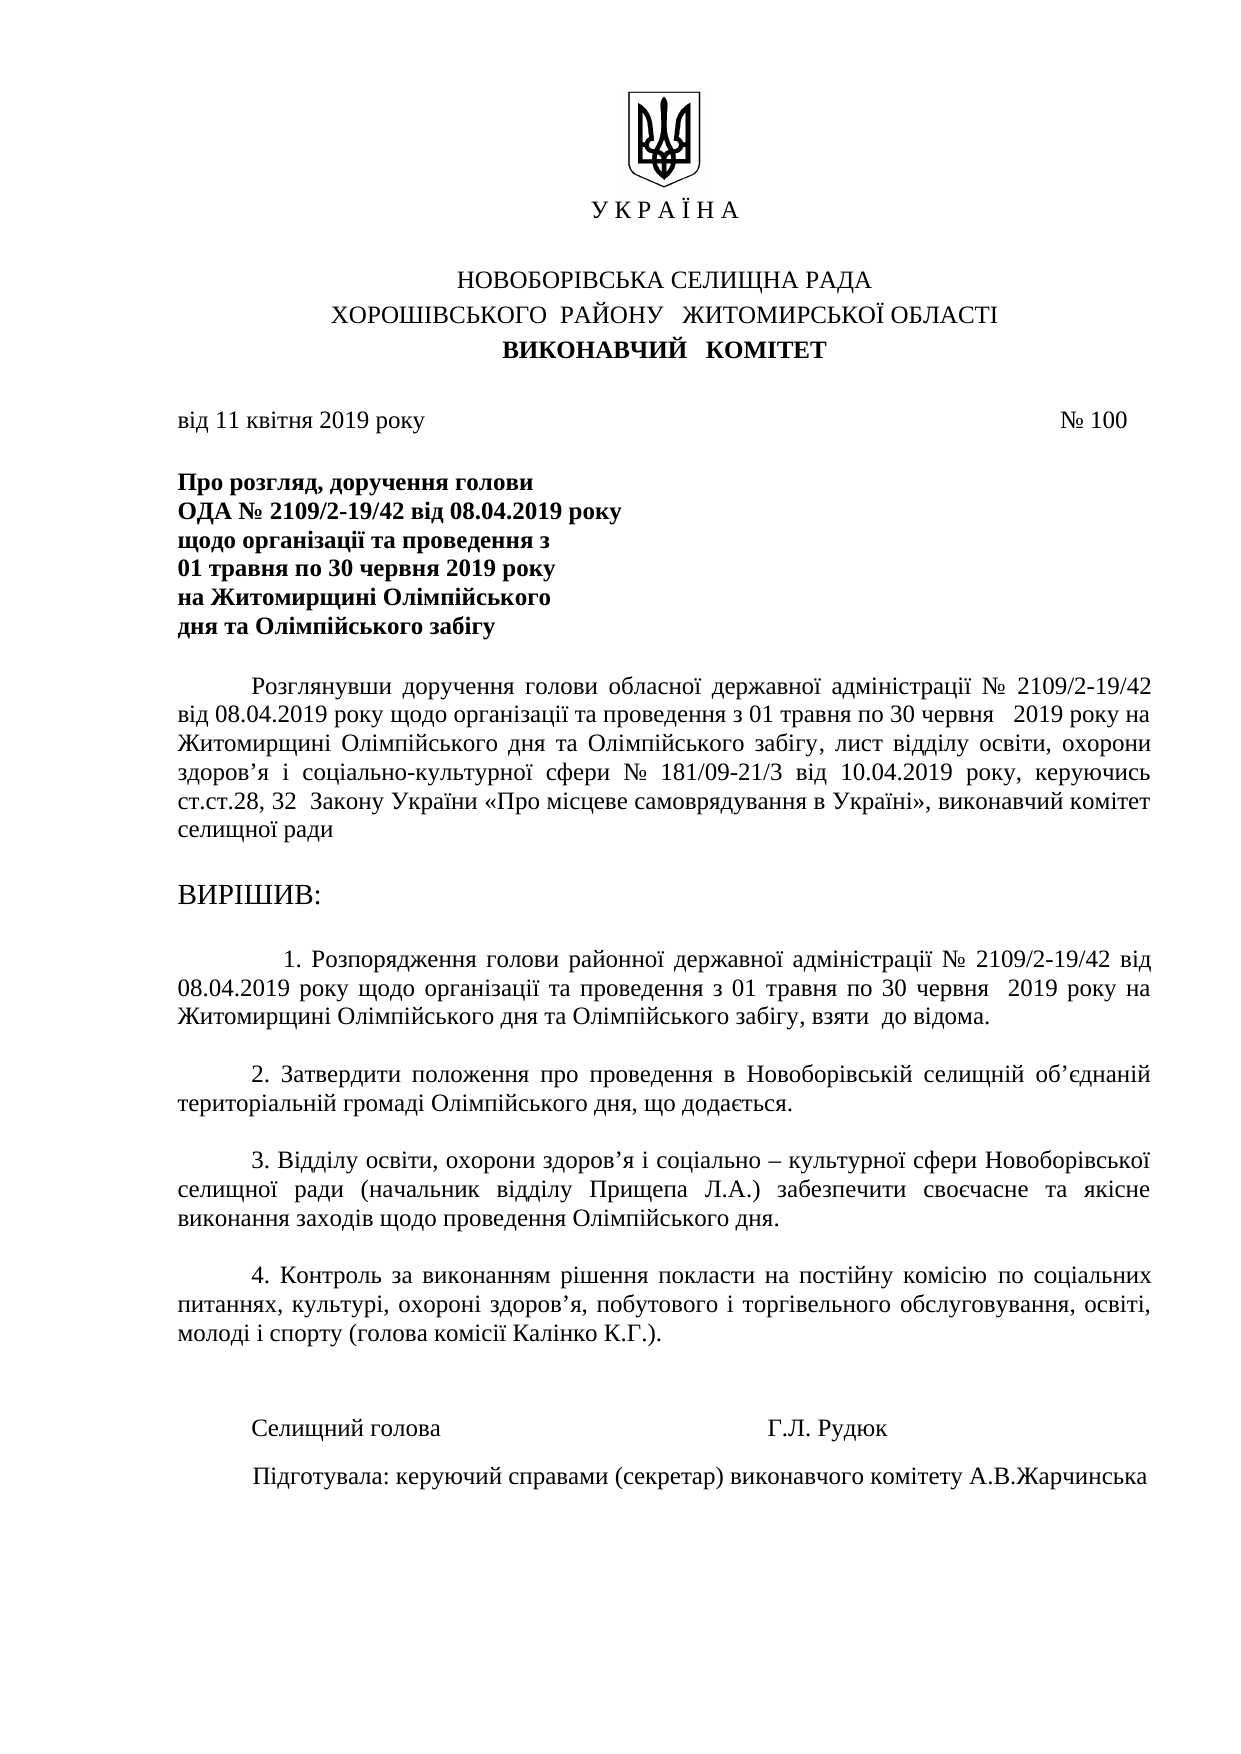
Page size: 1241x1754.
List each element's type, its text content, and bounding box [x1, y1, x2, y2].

text Селищний голова Г.Л. Рудюк [177, 1413, 1152, 1442]
text дня та Олімпійського забігу [177, 611, 1152, 640]
text У К Р А Ї Н А [177, 195, 1152, 224]
text 2. Затвердити положення про проведення в Новоборівській селищній об’єднаній територіальній громаді Олімпійського дня, що додається. [177, 1059, 1152, 1116]
text щодо організації та проведення з [177, 525, 1152, 553]
text ВИРІШИВ: [177, 877, 1152, 910]
text на Житомирщині Олімпійського [177, 582, 1152, 611]
text НОВОБОРІВСЬКА СЕЛИЩНА РАДА [177, 265, 1152, 294]
text Підготувала: керуючий справами (секретар) виконавчого комітету А.В.Жарчинська [177, 1461, 1152, 1490]
text Розглянувши доручення голови обласної державної адміністрації № 2109/2-19/42 від 08.04.2019 року щодо організації та проведення з 01 травня по 30 червня 2019 року на Житомирщині Олімпійського дня та Олімпійського забігу, лист відділу освіти, охорони здоров’я і соціально-культурної сфери № 181/09-21/3 від 10.04.2019 року, керуючись ст.ст.28, 32 Закону України «Про місцеве самоврядування в Україні», виконавчий комітет селищної ради [177, 671, 1152, 843]
text ХОРОШІВСЬКОГО РАЙОНУ ЖИТОМИРСЬКОЇ ОБЛАСТІ [177, 300, 1152, 329]
text Про розгляд, доручення голови [177, 467, 1152, 496]
text від 11 квітня 2019 року № 100 [177, 405, 1152, 434]
text 3. Відділу освіти, охорони здоров’я і соціально – культурної сфери Новоборівської селищної ради (начальник відділу Прищепа Л.А.) забезпечити своєчасне та якісне виконання заходів щодо проведення Олімпійського дня. [177, 1145, 1152, 1231]
text ОДА № 2109/2-19/42 від 08.04.2019 року [177, 496, 1152, 525]
picture [621, 88, 708, 195]
text ВИКОНАВЧИЙ КОМІТЕТ [177, 335, 1152, 364]
text 1. Розпорядження голови районної державної адміністрації № 2109/2-19/42 від 08.04.2019 року щодо організації та проведення з 01 травня по 30 червня 2019 року на Житомирщині Олімпійського дня та Олімпійського забігу, взяти до відома. [177, 944, 1152, 1030]
text 4. Контроль за виконанням рішення покласти на постійну комісію по соціальних питаннях, культурі, охороні здоров’я, побутового і торгівельного обслуговування, освіті, молоді і спорту (голова комісії Калінко К.Г.). [177, 1260, 1152, 1346]
text 01 травня по 30 червня 2019 року [177, 553, 1152, 582]
